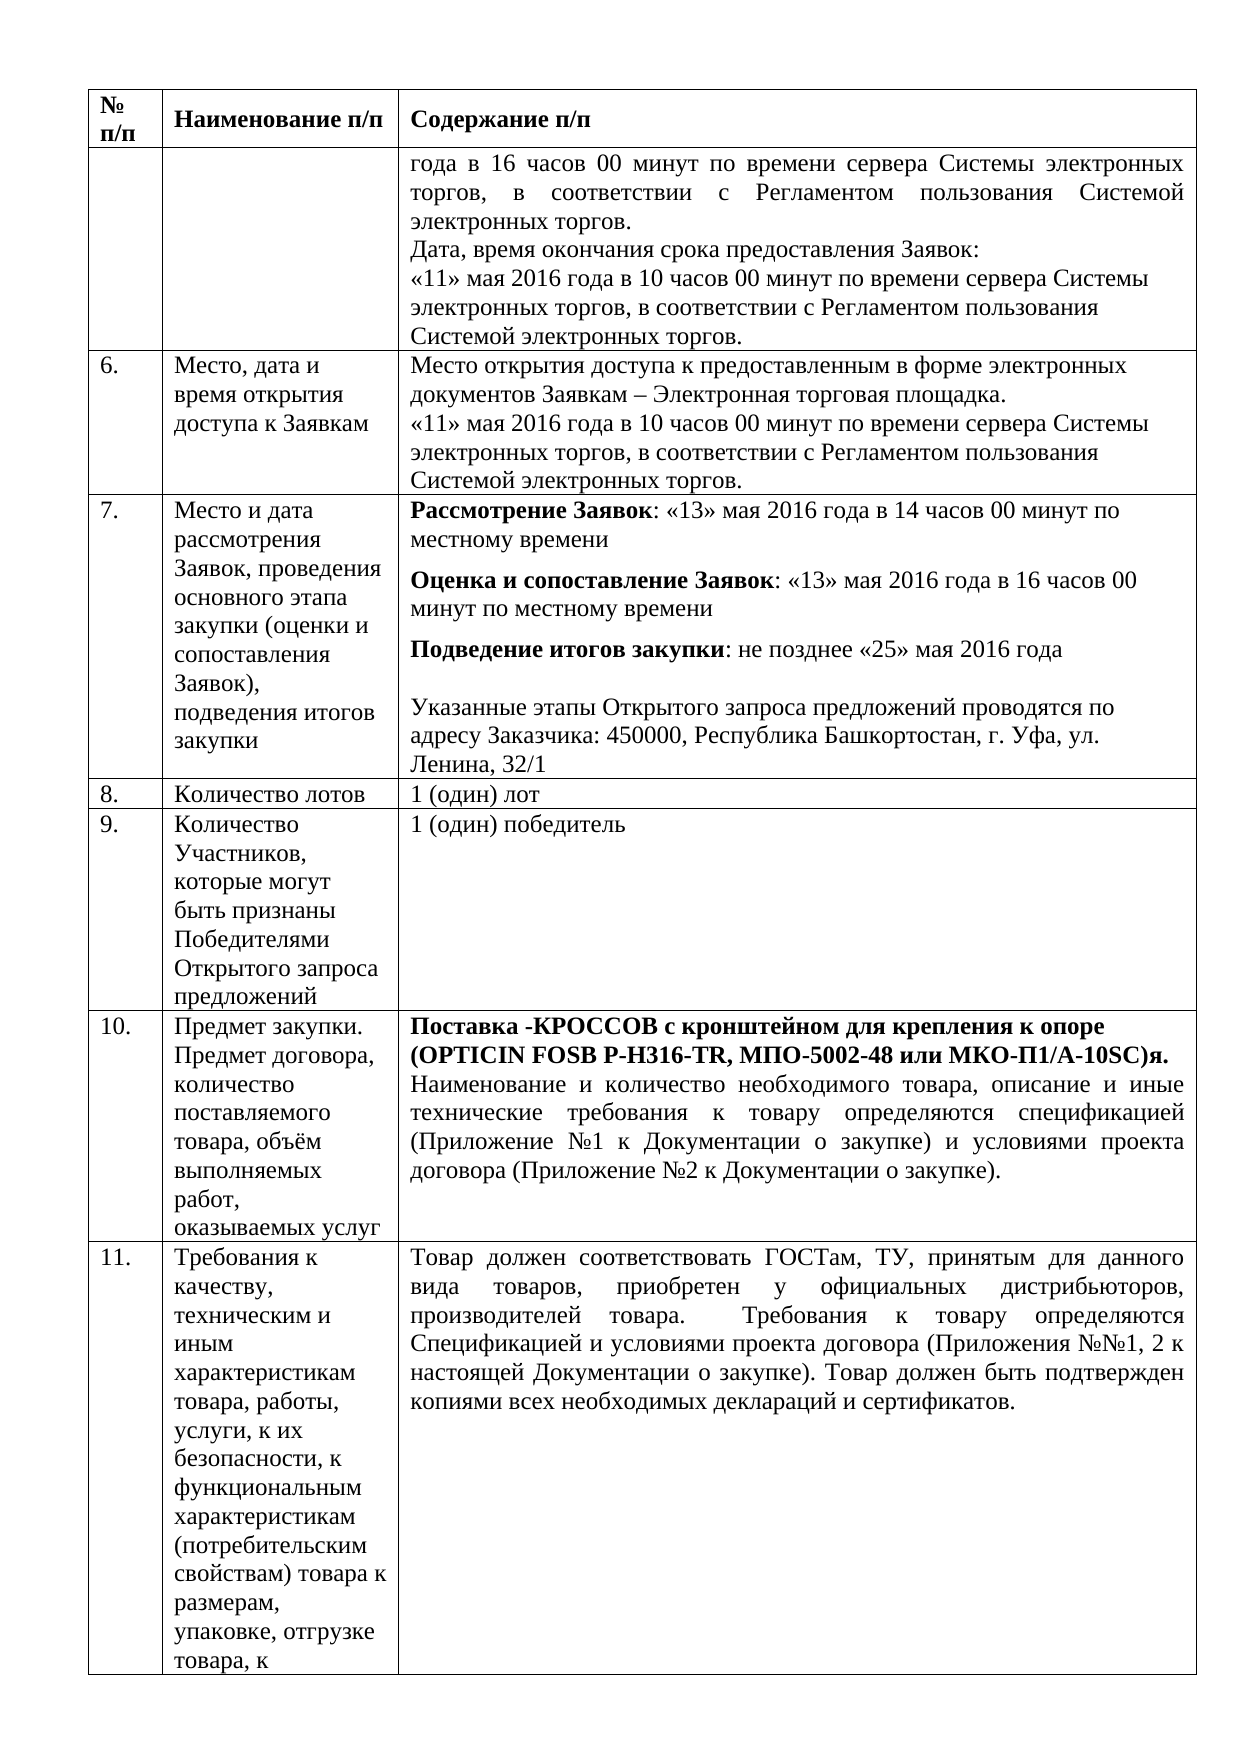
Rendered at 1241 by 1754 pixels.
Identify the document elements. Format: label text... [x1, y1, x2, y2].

table_cell Предмет закупки. Предмет договора, количество поставляемого товара, объём выполняемых работ, оказываемых услуг [163, 1011, 398, 1241]
table_cell Рассмотрение Заявок: «13» мая 2016 года в 14 часов 00 минут по местному времени Оценка и сопоставление Заявок: «13» мая 2016 года в 16 часов 00 минут по местному времени Подведение итогов закупки: не позднее «25» мая 2016 года Указанные этапы Открытого запроса предложений проводятся по адресу Заказчика: 450000, Республика Башкортостан, г. Уфа, ул. Ленина, 32/1 [399, 495, 1196, 778]
table_cell 1 (один) победитель [399, 809, 1196, 1010]
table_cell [399, 1242, 1196, 1673]
table_header № п/п [89, 90, 162, 147]
table_cell Место, дата и время открытия доступа к Заявкам [163, 351, 398, 494]
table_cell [163, 1242, 398, 1673]
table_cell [163, 148, 398, 349]
table_cell Поставка -КРОССОВ с кронштейном для крепления к опоре (OPTICIN FOSB P-H316-TR, МПО-5002-48 или МКО-П1/A-10SC)я. Наименование и количество необходимого товара, описание и иные технические требования к товару определяются спецификацией (Приложение №1 к Документации о закупке) и условиями проекта договора (Приложение №2 к Документации о закупке). [399, 1011, 1196, 1241]
table_header Содержание п/п [399, 90, 1196, 147]
table_cell [89, 351, 162, 494]
table_cell [89, 148, 162, 349]
table_cell [89, 779, 162, 808]
table_cell 1 (один) лот [399, 779, 1196, 808]
table_cell Место открытия доступа к предоставленным в форме электронных документов Заявкам – Электронная торговая площадка. «11» мая 2016 года в 10 часов 00 минут по времени сервера Системы электронных торгов, в соответствии с Регламентом пользования Системой электронных торгов. [399, 351, 1196, 494]
table_cell Количество лотов [163, 779, 398, 808]
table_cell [399, 148, 1196, 349]
table_header Наименование п/п [163, 90, 398, 147]
table_cell [89, 495, 162, 778]
table_cell [89, 809, 162, 1010]
table_cell Место и дата рассмотрения Заявок, проведения основного этапа закупки (оценки и сопоставления Заявок), подведения итогов закупки [163, 495, 398, 778]
table_cell [89, 1011, 162, 1241]
table_cell Количество Участников, которые могут быть признаны Победителями Открытого запроса предложений [163, 809, 398, 1010]
table_cell [89, 1242, 162, 1673]
